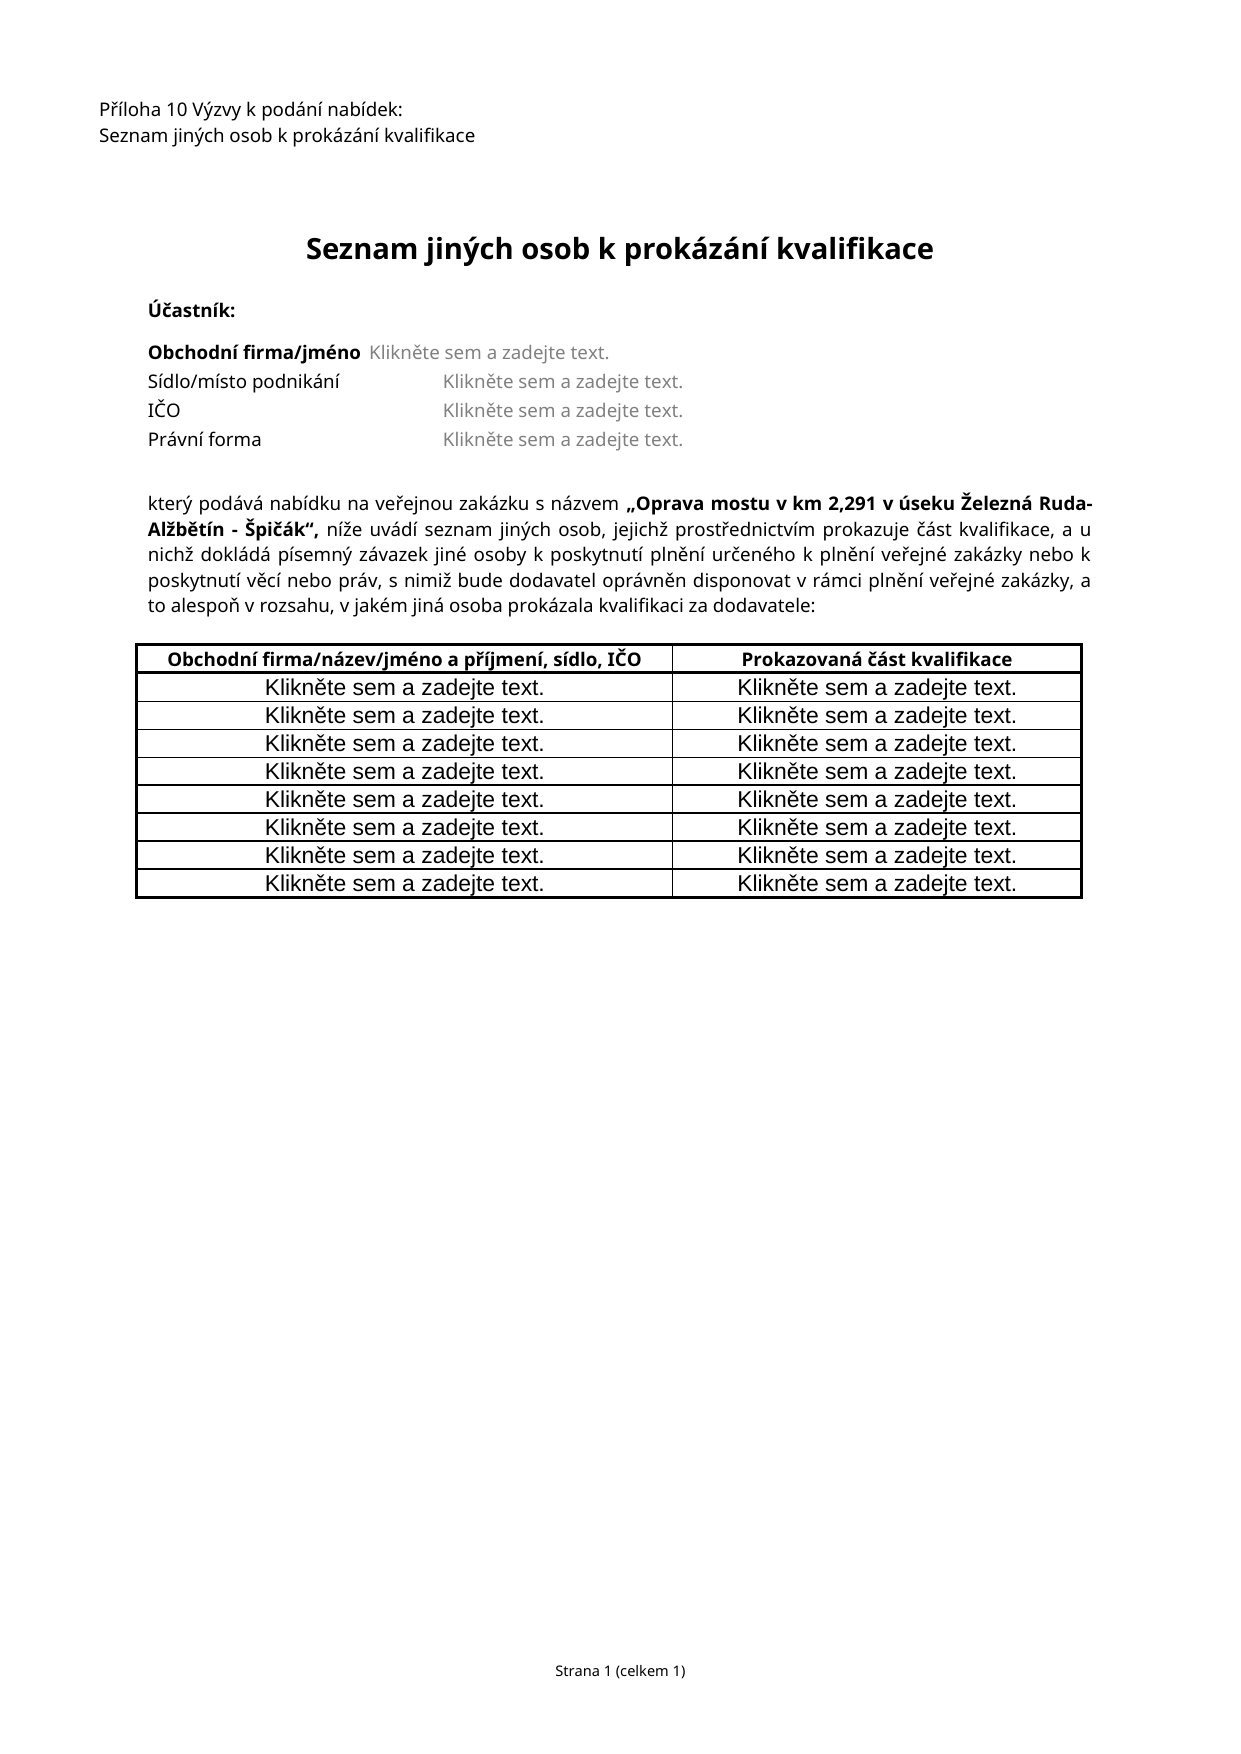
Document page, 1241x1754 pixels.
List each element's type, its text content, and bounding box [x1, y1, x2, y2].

text Účastník: [148, 293, 1093, 324]
title Seznam jiných osob k prokázání kvalifikace [148, 228, 1093, 268]
text který podává nabídku na veřejnou zakázku s názvem „Oprava mostu v km 2,291 v úseku Železná Ruda-Alžbětín - Špičák“, níže uvádí seznam jiných osob, jejichž prostřednictvím prokazuje část kvalifikace, a u nichž dokládá písemný závazek jiné osoby k poskytnutí plnění určeného k plnění veřejné zakázky nebo k poskytnutí věcí nebo práv, s nimiž bude dodavatel oprávněn disponovat v rámci plnění veřejné zakázky, a to alespoň v rozsahu, v jakém jiná osoba prokázala kvalifikaci za dodavatele: [148, 490, 1093, 618]
text Sídlo/místo podnikání [148, 365, 1093, 394]
text Obchodní firma/jméno [148, 336, 1093, 365]
text Právní forma [148, 423, 1093, 452]
text IČO [148, 394, 1093, 423]
table_header Obchodní firma/název/jméno a příjmení, sídlo, IČO [138, 646, 672, 671]
table_header Prokazovaná část kvalifikace [673, 646, 1080, 671]
